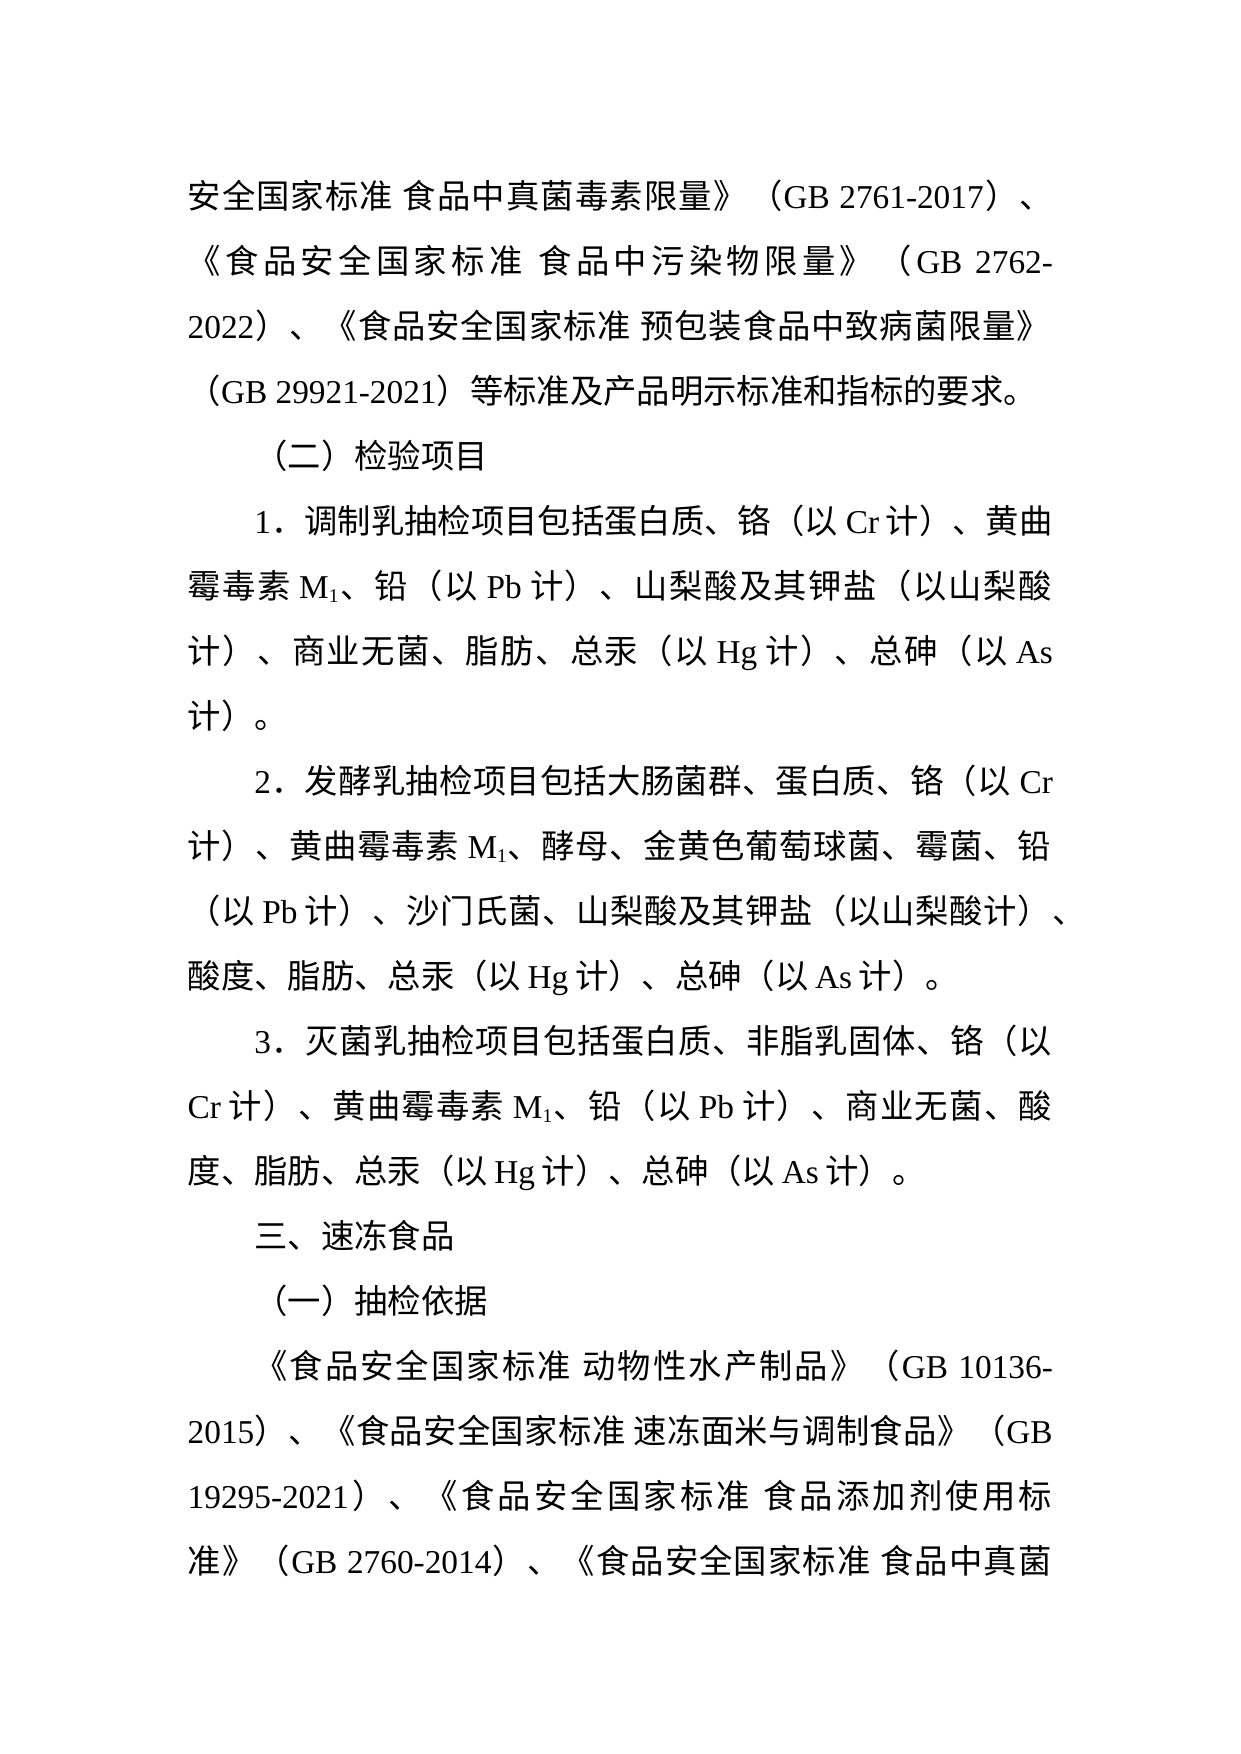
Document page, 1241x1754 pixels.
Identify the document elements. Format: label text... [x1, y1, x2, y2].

list 2．发酵乳抽检项目包括大肠菌群、蛋白质、铬（以Cr计）、黄曲霉毒素M1、酵母、金黄色葡萄球菌、霉菌、铅（以Pb计）、沙门氏菌、山梨酸及其钾盐（以山梨酸计）、酸度、脂肪、总汞（以Hg计）、总砷（以As计）。 [187, 747, 1053, 1007]
list 1．调制乳抽检项目包括蛋白质、铬（以Cr计）、黄曲霉毒素M1、铅（以Pb计）、山梨酸及其钾盐（以山梨酸计）、商业无菌、脂肪、总汞（以Hg计）、总砷（以As计）。 [187, 487, 1053, 747]
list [187, 162, 1053, 422]
text （一）抽检依据 [254, 1267, 1053, 1332]
list 三、速冻食品 [187, 1202, 1053, 1267]
list 3．灭菌乳抽检项目包括蛋白质、非脂乳固体、铬（以Cr计）、黄曲霉毒素M1、铅（以Pb计）、商业无菌、酸度、脂肪、总汞（以Hg计）、总砷（以As计）。 [187, 1007, 1053, 1202]
text （二）检验项目 [187, 422, 1053, 487]
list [187, 1332, 1053, 1592]
